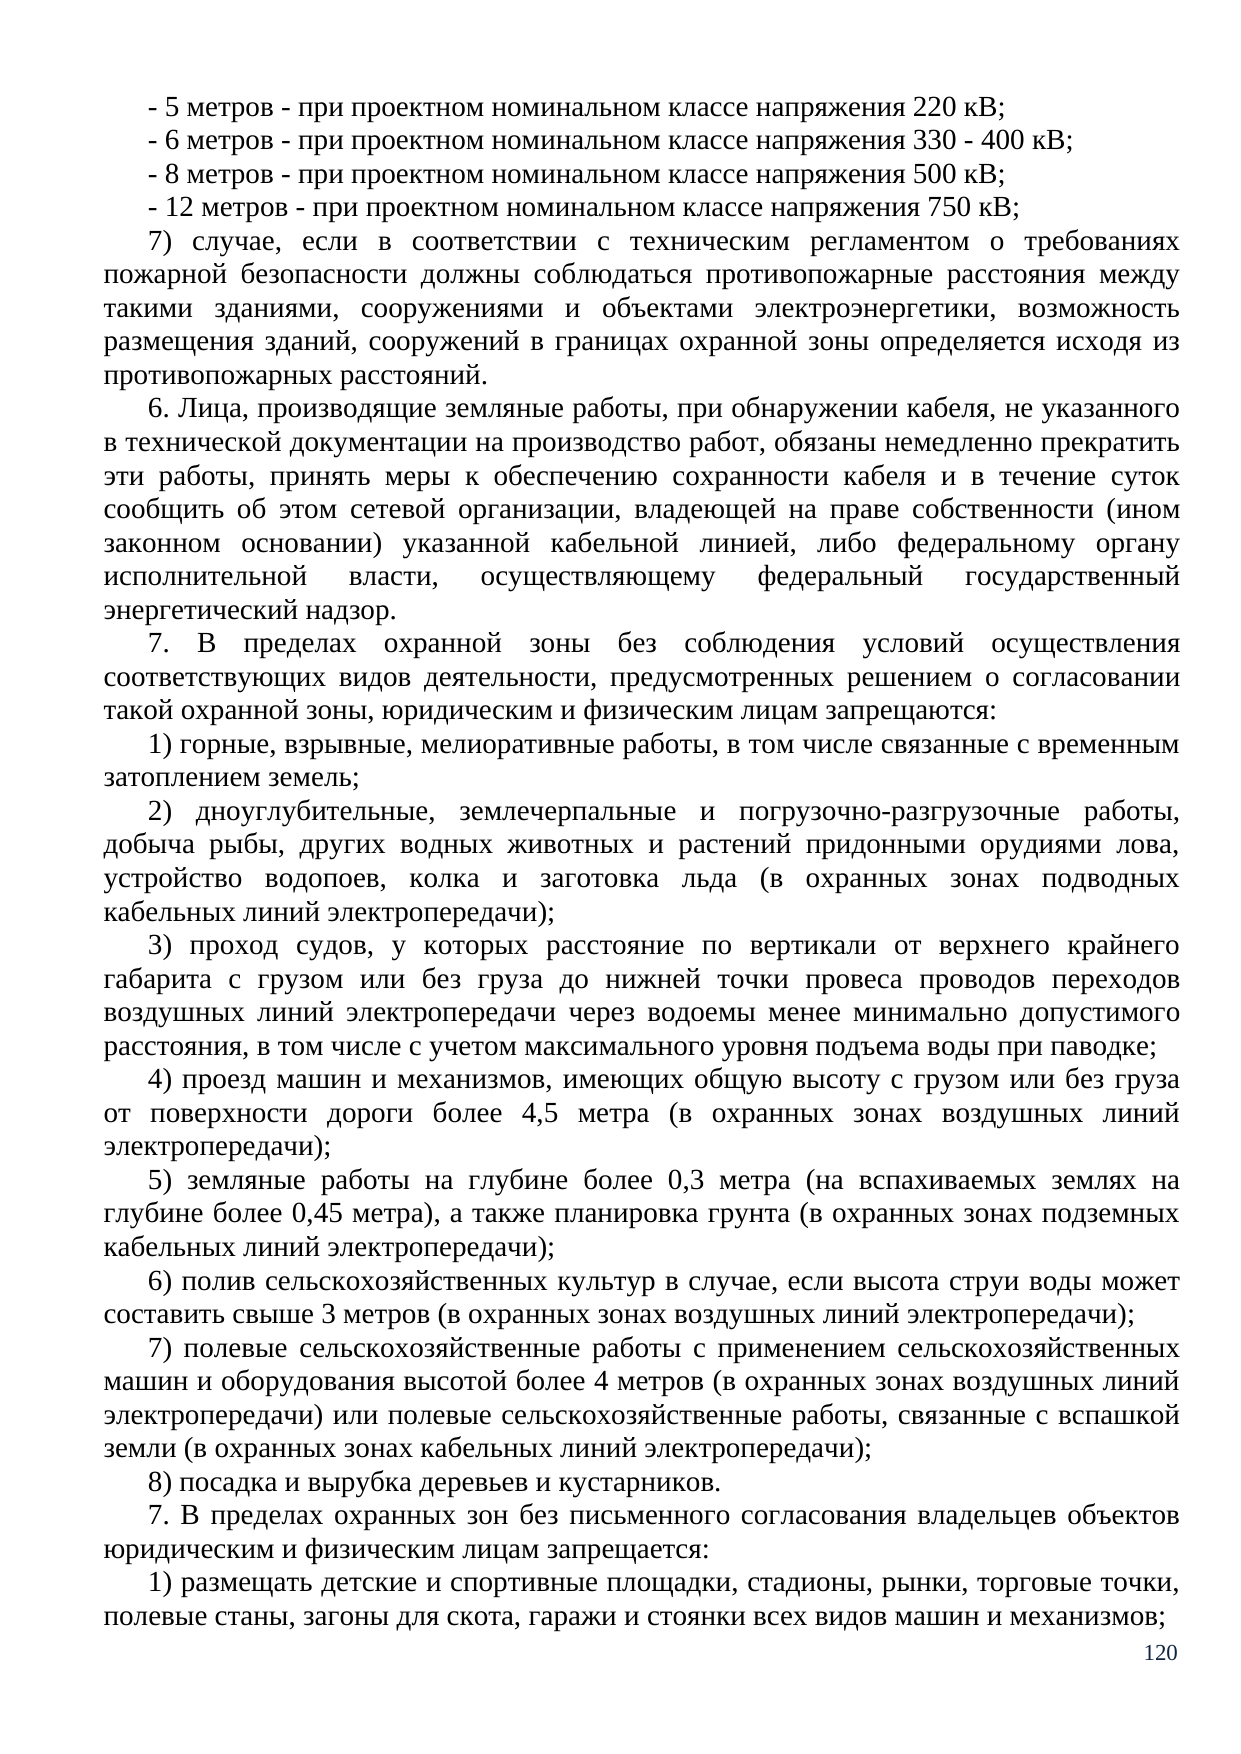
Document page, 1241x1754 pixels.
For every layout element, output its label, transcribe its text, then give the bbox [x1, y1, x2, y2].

text 3) проход судов, у которых расстояние по вертикали от верхнего крайнего габарита с грузом или без груза до нижней точки провеса проводов переходов воздушных линий электропередачи через водоемы менее минимально допустимого расстояния, в том числе с учетом максимального уровня подъема воды при паводке; [103, 927, 1181, 1061]
text 7. В пределах охранных зон без письменного согласования владельцев объектов юридическим и физическим лицам запрещается: [103, 1497, 1181, 1564]
text - 6 метров - при проектном номинальном классе напряжения 330 - 400 кВ; [103, 122, 1181, 156]
text 6) полив сельскохозяйственных культур в случае, если высота струи воды может составить свыше 3 метров (в охранных зонах воздушных линий электропередачи); [103, 1263, 1181, 1330]
text 5) земляные работы на глубине более 0,3 метра (на вспахиваемых землях на глубине более 0,45 метра), а также планировка грунта (в охранных зонах подземных кабельных линий электропередачи); [103, 1162, 1181, 1263]
text 6. Лица, производящие земляные работы, при обнаружении кабеля, не указанного в технической документации на производство работ, обязаны немедленно прекратить эти работы, принять меры к обеспечению сохранности кабеля и в течение суток сообщить об этом сетевой организации, владеющей на праве собственности (ином законном основании) указанной кабельной линией, либо федеральному органу исполнительной власти, осуществляющему федеральный государственный энергетический надзор. [103, 391, 1181, 625]
text 7) случае, если в соответствии с техническим регламентом о требованиях пожарной безопасности должны соблюдаться противопожарные расстояния между такими зданиями, сооружениями и объектами электроэнергетики, возможность размещения зданий, сооружений в границах охранной зоны определяется исходя из противопожарных расстояний. [103, 223, 1181, 391]
text - 12 метров - при проектном номинальном классе напряжения 750 кВ; [103, 189, 1181, 223]
text 7. В пределах охранной зоны без соблюдения условий осуществления соответствующих видов деятельности, предусмотренных решением о согласовании такой охранной зоны, юридическим и физическим лицам запрещаются: [103, 625, 1181, 726]
text 8) посадка и вырубка деревьев и кустарников. [103, 1464, 1181, 1497]
text - 5 метров - при проектном номинальном классе напряжения 220 кВ; [103, 89, 1181, 122]
text - 8 метров - при проектном номинальном классе напряжения 500 кВ; [103, 156, 1181, 189]
text 1) горные, взрывные, мелиоративные работы, в том числе связанные с временным затоплением земель; [103, 726, 1181, 793]
text 7) полевые сельскохозяйственные работы с применением сельскохозяйственных машин и оборудования высотой более 4 метров (в охранных зонах воздушных линий электропередачи) или полевые сельскохозяйственные работы, связанные с вспашкой земли (в охранных зонах кабельных линий электропередачи); [103, 1330, 1181, 1464]
text 1) размещать детские и спортивные площадки, стадионы, рынки, торговые точки, полевые станы, загоны для скота, гаражи и стоянки всех видов машин и механизмов; [103, 1564, 1181, 1632]
text 4) проезд машин и механизмов, имеющих общую высоту с грузом или без груза от поверхности дороги более 4,5 метра (в охранных зонах воздушных линий электропередачи); [103, 1061, 1181, 1162]
text 2) дноуглубительные, землечерпальные и погрузочно-разгрузочные работы, добыча рыбы, других водных животных и растений придонными орудиями лова, устройство водопоев, колка и заготовка льда (в охранных зонах подводных кабельных линий электропередачи); [103, 793, 1181, 927]
